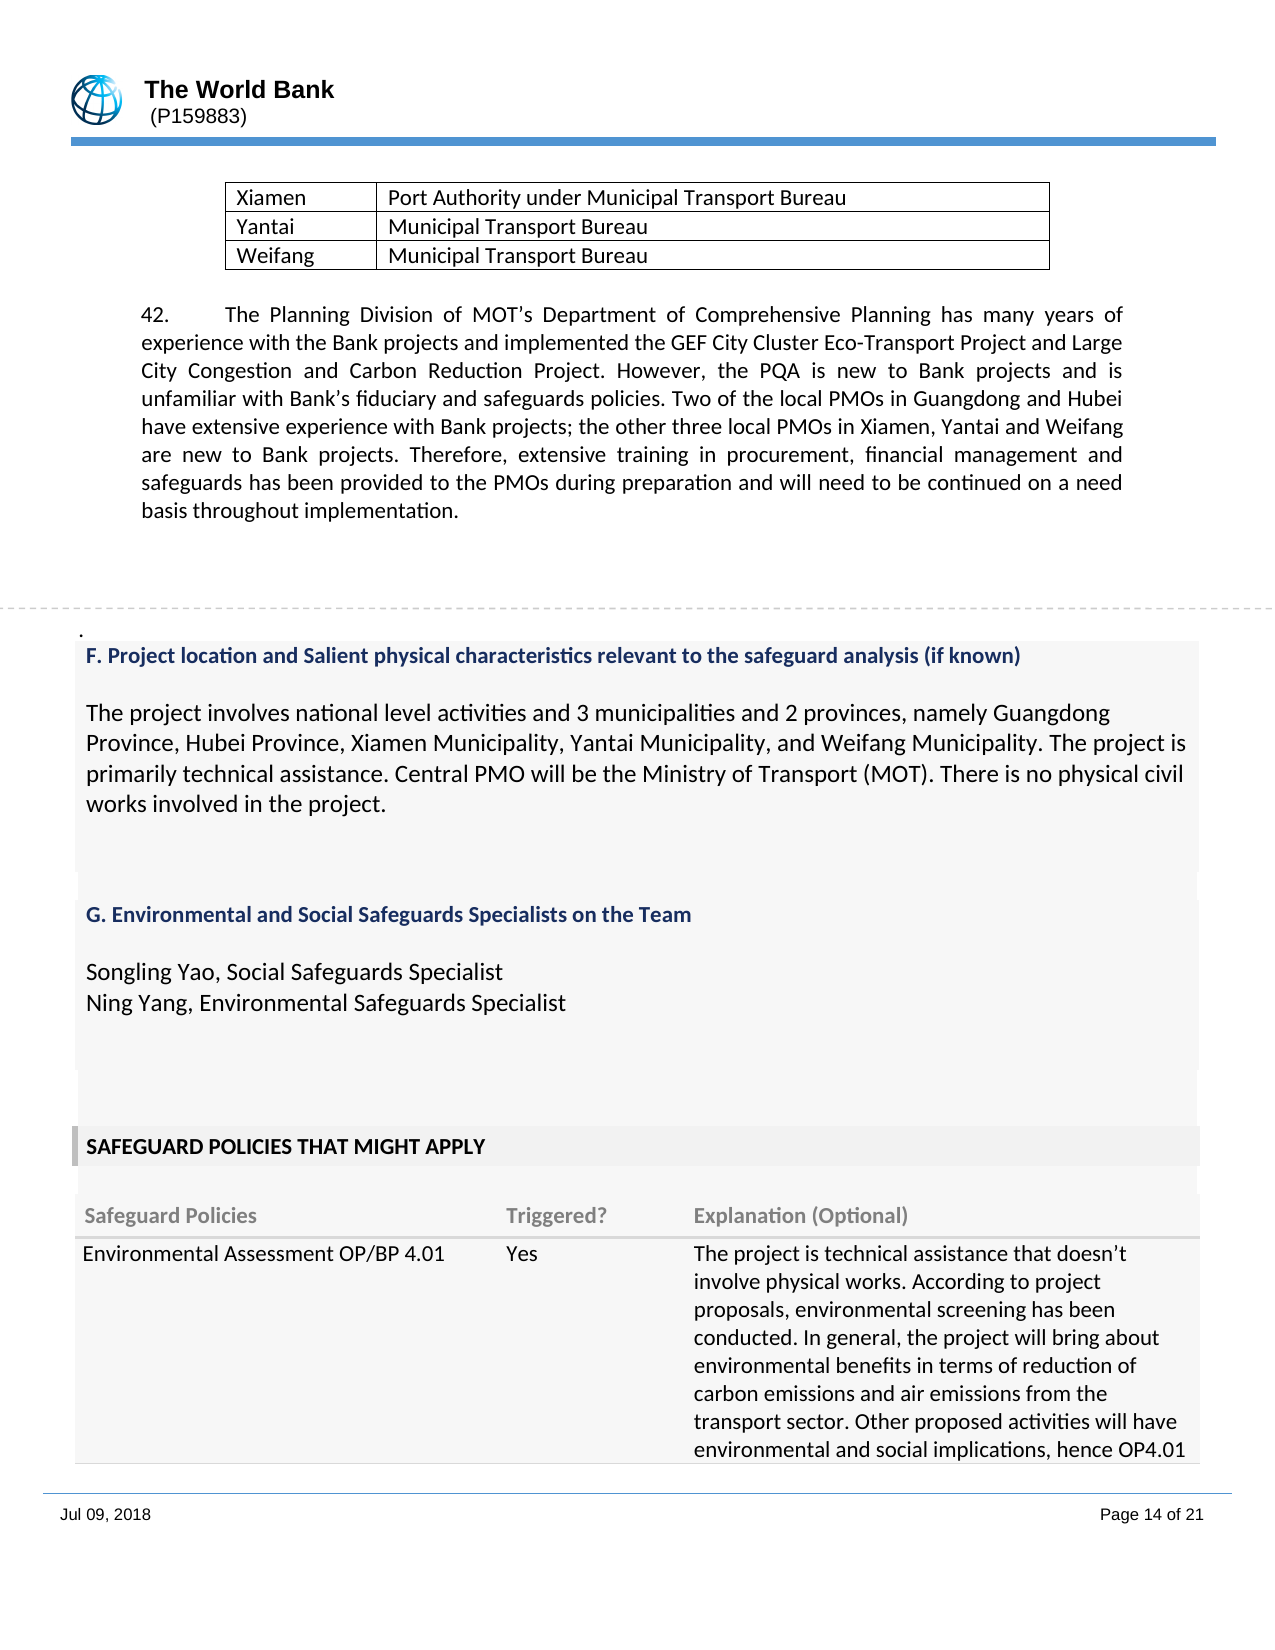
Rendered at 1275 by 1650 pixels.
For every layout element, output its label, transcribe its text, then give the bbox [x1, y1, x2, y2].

list The Planning Division of MOT’s Department of Comprehensive Planning has many years of experience with the Bank projects and implemented the GEF City Cluster Eco-Transport Project and Large City Congestion and Carbon Reduction Project. However, the PQA is new to Bank projects and is unfamiliar with Bank’s fiduciary and safeguards policies. Two of the local PMOs in Guangdong and Hubei have extensive experience with Bank projects; the other three local PMOs in Xiamen, Yantai and Weifang are new to Bank projects. Therefore, extensive training in procurement, financial management and safeguards has been provided to the PMOs during preparation and will need to be continued on a need basis throughout implementation. [141, 300, 1125, 524]
table_cell Port Authority under Municipal Transport Bureau [377, 183, 1049, 211]
table_cell Yantai [226, 212, 376, 240]
picture [87, 83, 95, 90]
table_cell Weifang [226, 241, 376, 269]
table_cell Municipal Transport Bureau [377, 241, 1049, 269]
picture [95, 86, 101, 94]
picture [71, 75, 123, 125]
picture [103, 75, 123, 113]
table_cell Municipal Transport Bureau [377, 212, 1049, 240]
table_cell Xiamen [226, 183, 376, 211]
